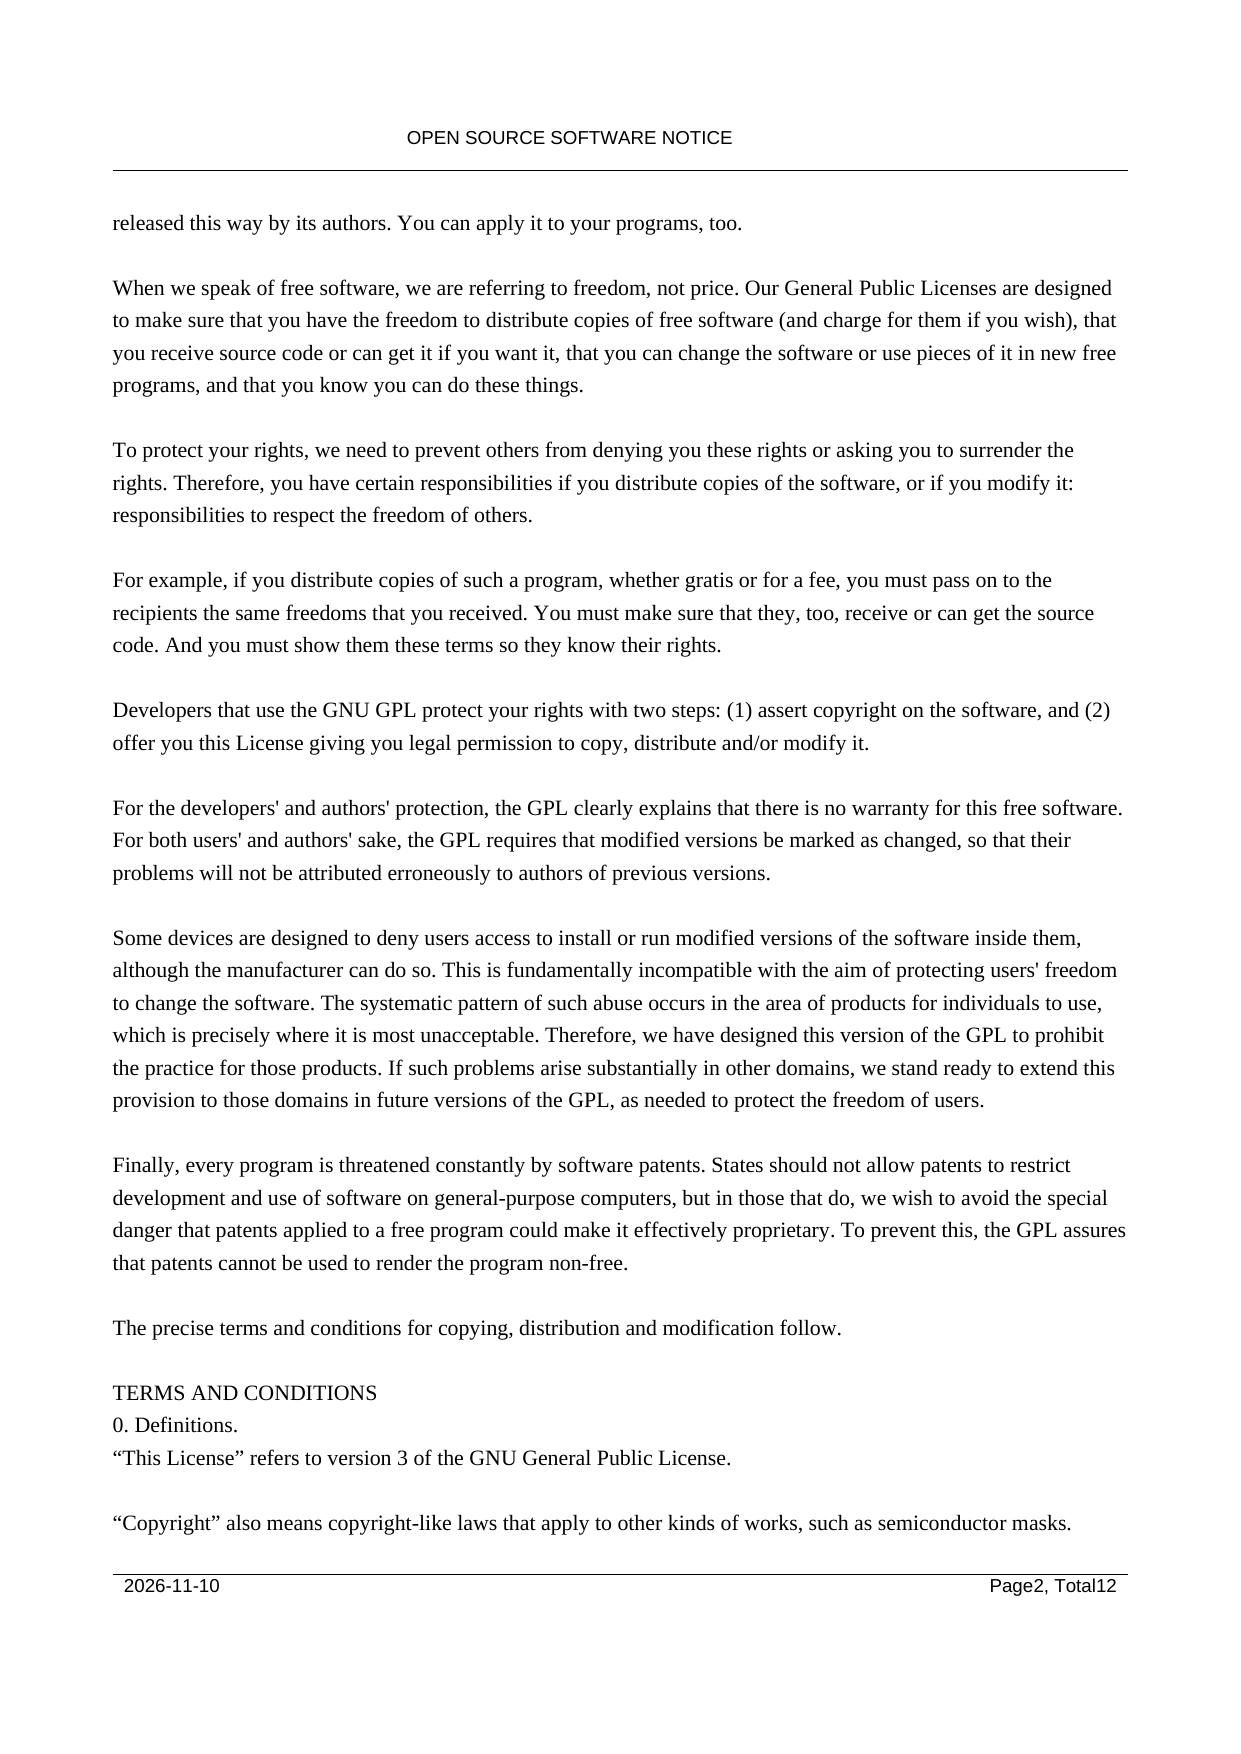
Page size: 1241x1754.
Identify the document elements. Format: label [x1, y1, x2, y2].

text [112, 206, 1128, 1539]
